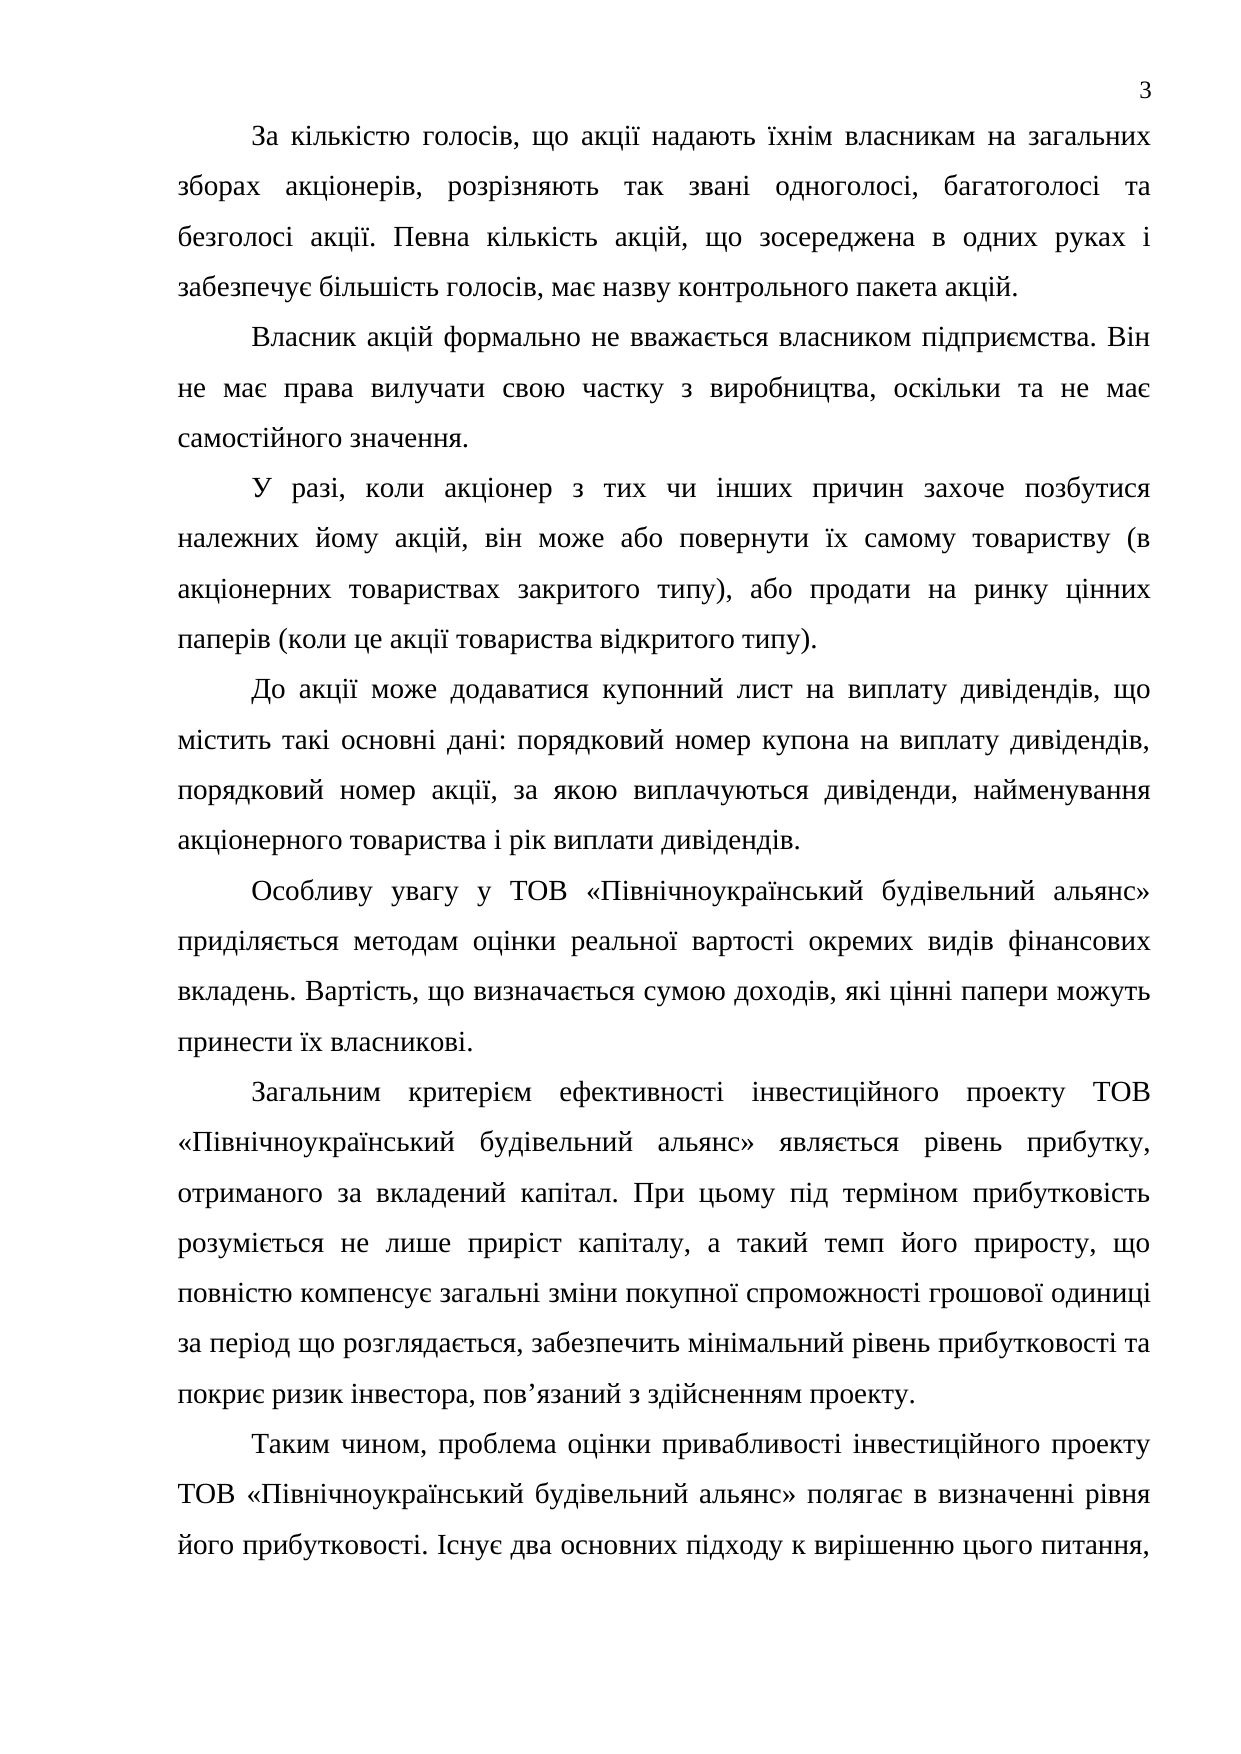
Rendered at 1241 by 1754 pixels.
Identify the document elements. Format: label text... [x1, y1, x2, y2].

text Особливу увагу у ТОВ «Північноукраїнський будівельний альянс» приділяється методам оцінки реальної вартості окремих видів фінансових вкладень. Вартість, що визначається сумою доходів, які цінні папери можуть принести їх власникові. [177, 873, 1152, 1057]
text Загальним критерієм ефективності інвестиційного проекту ТОВ «Північноукраїнський будівельний альянс» являється рівень прибутку, отриманого за вкладений капітал. При цьому під терміном прибутковість розуміється не лише приріст капіталу, а такий темп його приросту, що повністю компенсує загальні зміни покупної спроможності грошової одиниці за період що розглядається, забезпечить мінімальний рівень прибутковості та покриє ризик інвестора, пов’язаний з здійсненням проекту. [177, 1074, 1152, 1409]
text До акції може додаватися купонний лист на виплату дивідендів, що містить такі основні дані: порядковий номер купона на виплату дивідендів, порядковий номер акції, за якою виплачуються дивіденди, найменування акціонерного товариства і рік виплати дивідендів. [177, 672, 1152, 856]
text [177, 1426, 1152, 1560]
text За кількістю голосів, що акції надають їхнім власникам на загальних зборах акціонерів, розрізняють так звані одноголосі, багатоголосі та безголосі акції. Певна кількість акцій, що зосереджена в одних руках і забезпечує більшість голосів, має назву контрольного пакета акцій. [177, 118, 1152, 303]
text Власник акцій формально не вважається власником підприємства. Він не має права вилучати свою частку з виробництва, оскільки та не має самостійного значення. [177, 319, 1152, 453]
text У разі, коли акціонер з тих чи інших причин захоче позбутися належних йому акцій, він може або повернути їх самому товариству (в акціонерних товариствах закритого типу), або продати на ринку цінних паперів (коли це акції товариства відкритого типу). [177, 470, 1152, 655]
